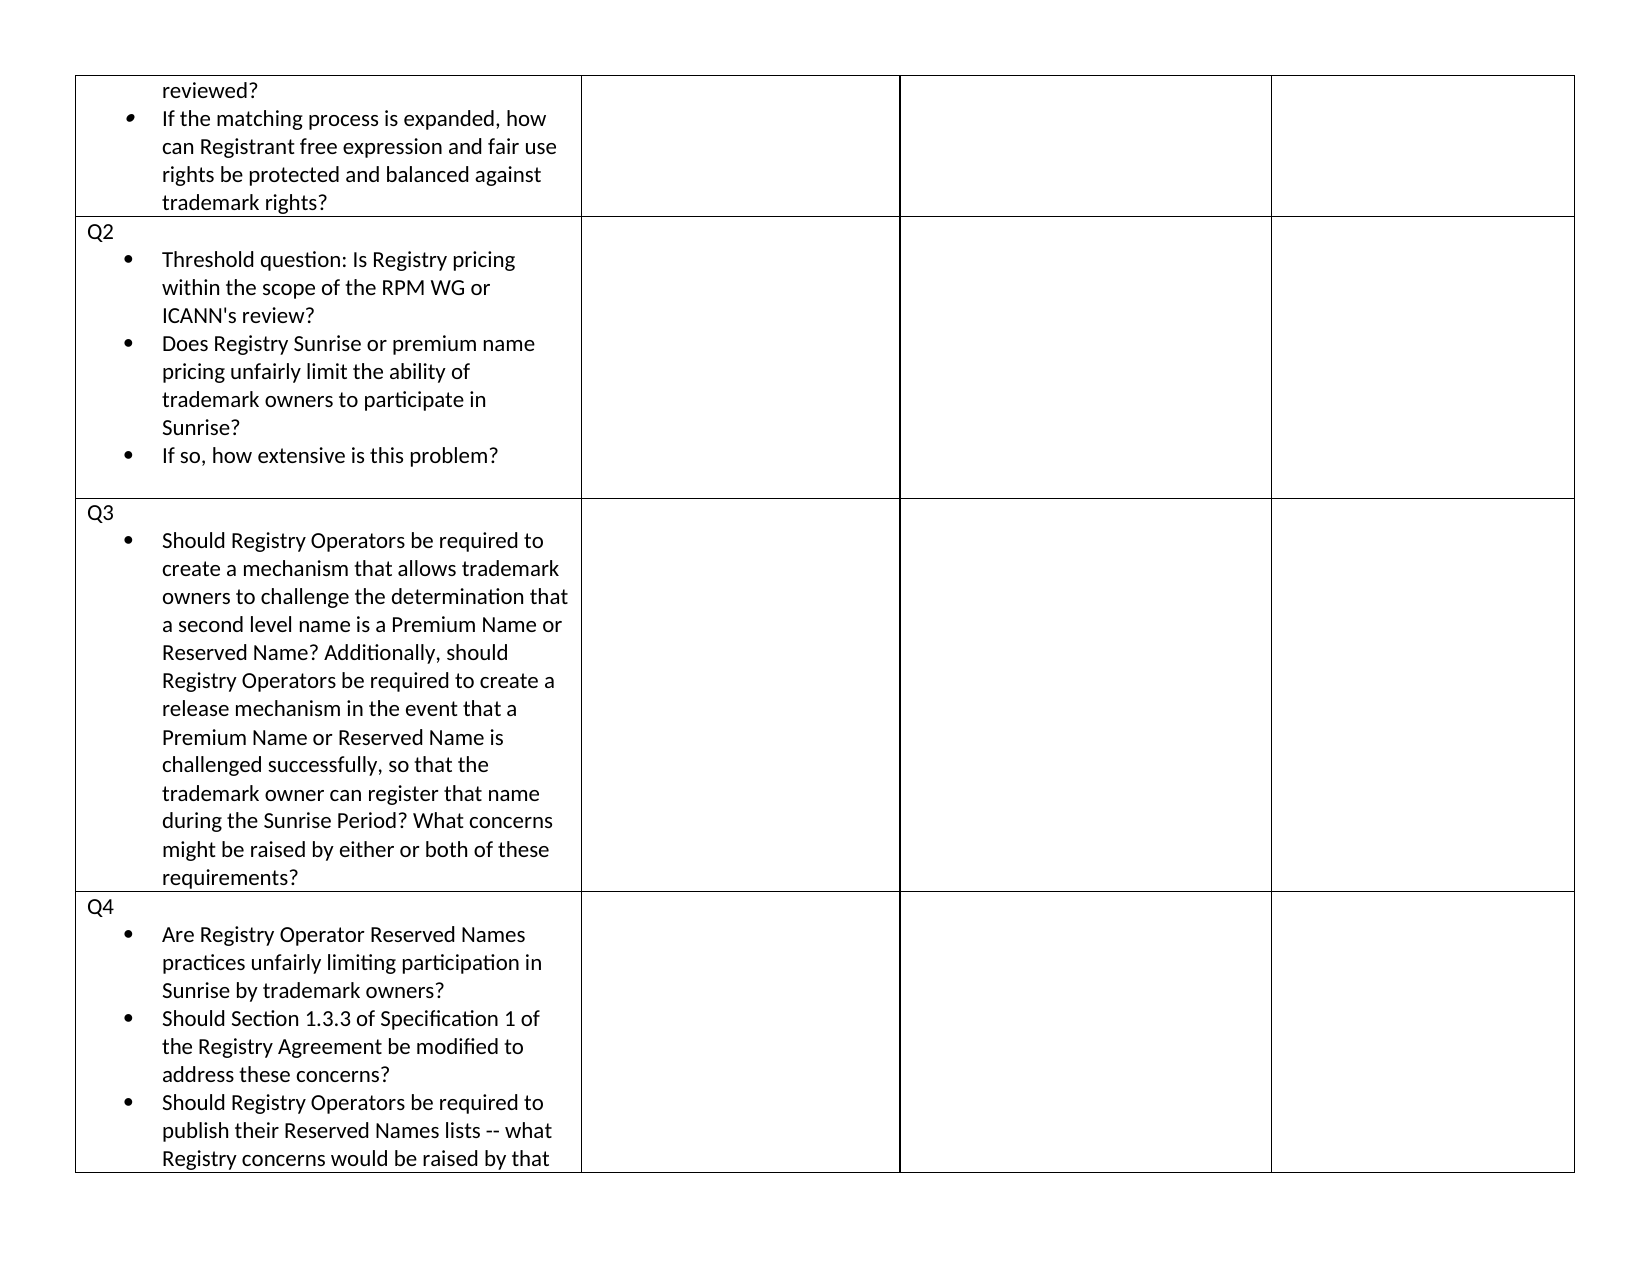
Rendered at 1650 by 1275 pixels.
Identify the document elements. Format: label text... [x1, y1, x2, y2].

table_cell [1272, 499, 1574, 891]
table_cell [76, 76, 581, 216]
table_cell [76, 892, 581, 1172]
table_cell Q2 Threshold question: Is Registry pricing within the scope of the RPM WG or ICANN's review? Does Registry Sunrise or premium name pricing unfairly limit the ability of trademark owners to participate in Sunrise? If so, how extensive is this problem? [76, 217, 581, 497]
table_cell [901, 499, 1271, 891]
table_cell [901, 76, 1271, 216]
table_cell [582, 499, 899, 891]
table_cell Q3 Should Registry Operators be required to create a mechanism that allows trademark owners to challenge the determination that a second level name is a Premium Name or Reserved Name? Additionally, should Registry Operators be required to create a release mechanism in the event that a Premium Name or Reserved Name is challenged successfully, so that the trademark owner can register that name during the Sunrise Period? What concerns might be raised by either or both of these requirements? [76, 499, 581, 891]
table_cell [1272, 76, 1574, 216]
table_cell [1272, 217, 1574, 497]
table_cell [582, 892, 899, 1172]
table_cell [901, 217, 1271, 497]
table_cell [582, 76, 899, 216]
table_cell [901, 892, 1271, 1172]
table_cell [1272, 892, 1574, 1172]
table_cell [582, 217, 899, 497]
